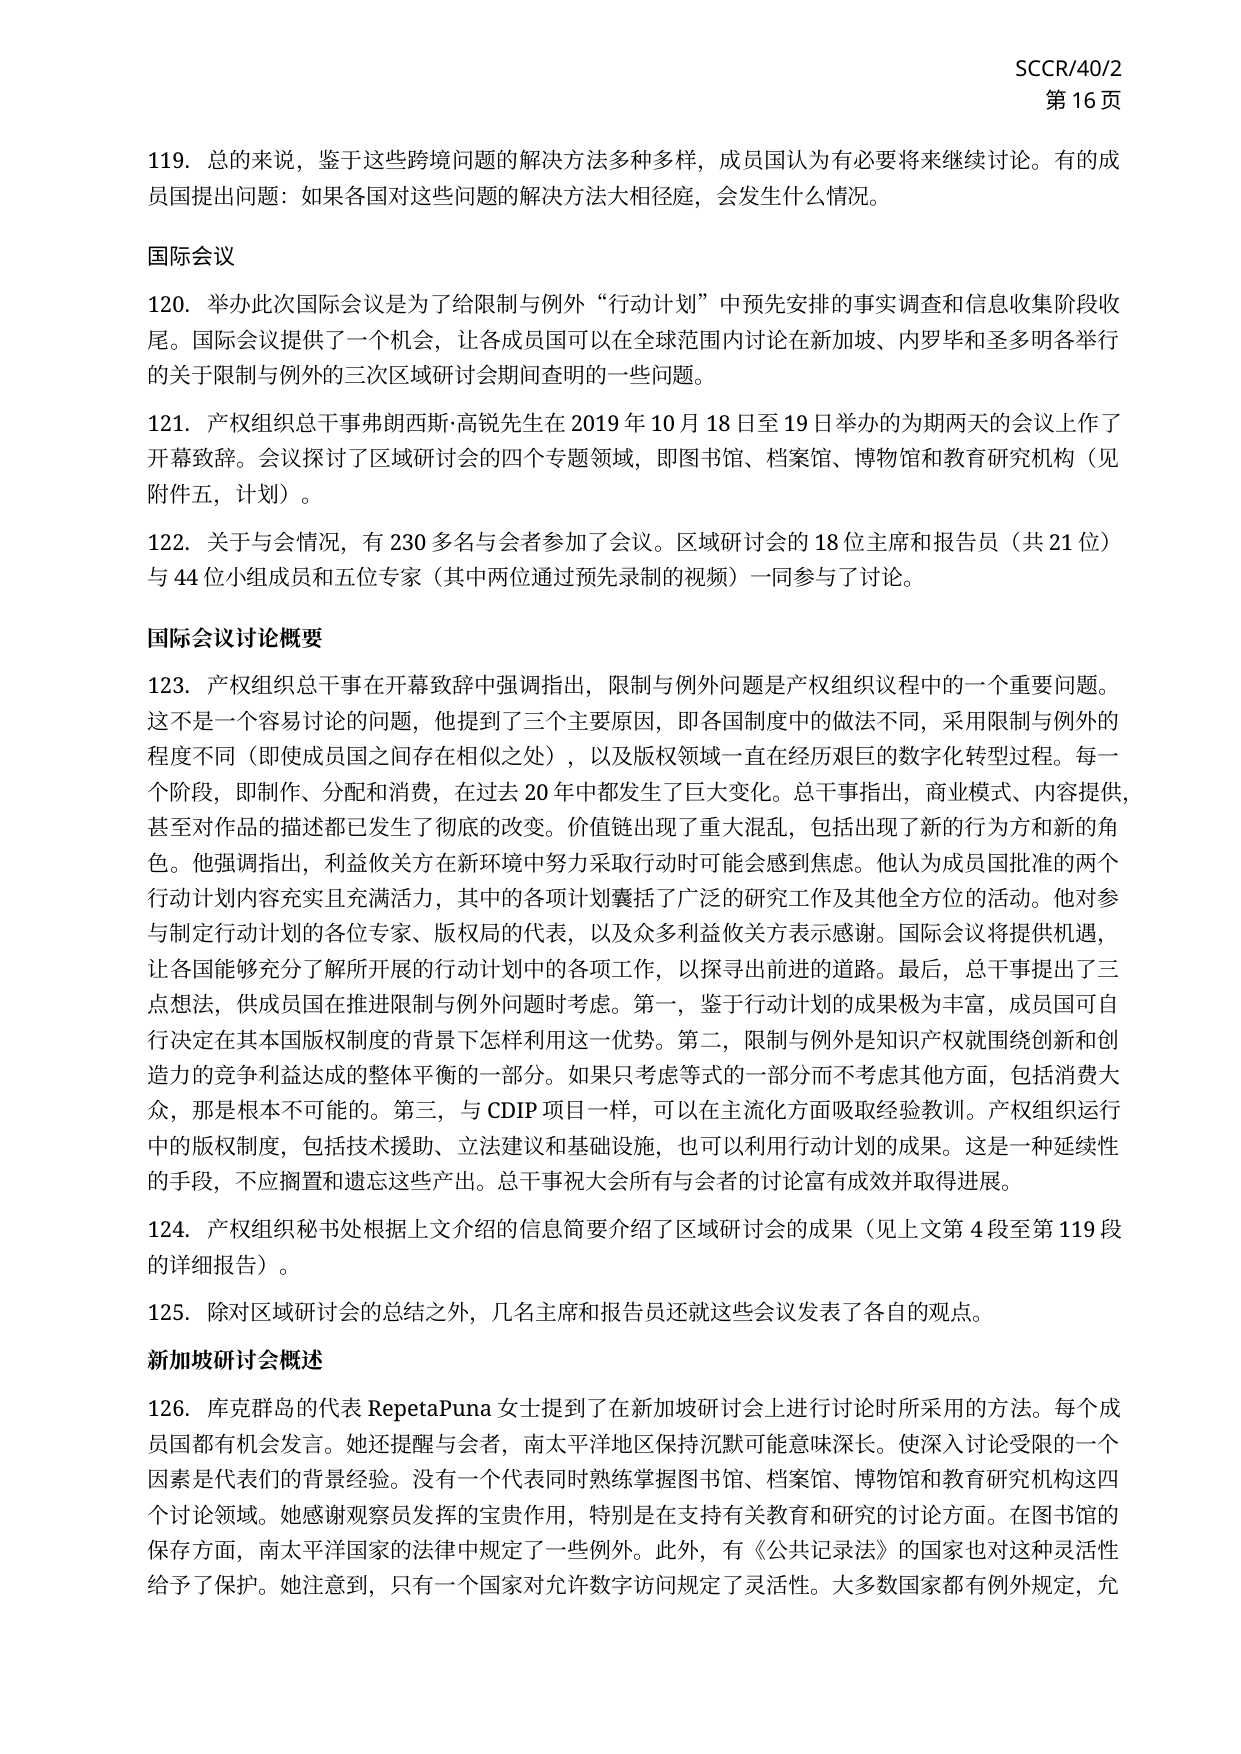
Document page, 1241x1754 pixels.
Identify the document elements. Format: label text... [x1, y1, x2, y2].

list 产权组织总干事弗朗西斯·高锐先生在2019年10月18日至19日举办的为期两天的会议上作了开幕致辞。会议探讨了区域研讨会的四个专题领域，即图书馆、档案馆、博物馆和教育研究机构（见附件五，计划）。 [148, 402, 1122, 508]
text 新加坡研讨会概述 [148, 1340, 1122, 1375]
list 举办此次国际会议是为了给限制与例外“行动计划”中预先安排的事实调查和信息收集阶段收尾。国际会议提供了一个机会，让各成员国可以在全球范围内讨论在新加坡、内罗毕和圣多明各举行的关于限制与例外的三次区域研讨会期间查明的一些问题。 [148, 283, 1122, 390]
text 国际会议讨论概要 [148, 617, 1122, 652]
list 产权组织总干事在开幕致辞中强调指出，限制与例外问题是产权组织议程中的一个重要问题。这不是一个容易讨论的问题，他提到了三个主要原因，即各国制度中的做法不同，采用限制与例外的程度不同（即使成员国之间存在相似之处），以及版权领域一直在经历艰巨的数字化转型过程。每一个阶段，即制作、分配和消费，在过去20年中都发生了巨大变化。总干事指出，商业模式、内容提供，甚至对作品的描述都已发生了彻底的改变。价值链出现了重大混乱，包括出现了新的行为方和新的角色。他强调指出，利益攸关方在新环境中努力采取行动时可能会感到焦虑。他认为成员国批准的两个行动计划内容充实且充满活力，其中的各项计划囊括了广泛的研究工作及其他全方位的活动。他对参与制定行动计划的各位专家、版权局的代表，以及众多利益攸关方表示感谢。国际会议将提供机遇，让各国能够充分了解所开展的行动计划中的各项工作，以探寻出前进的道路。最后，总干事提出了三点想法，供成员国在推进限制与例外问题时考虑。第一，鉴于行动计划的成果极为丰富，成员国可自行决定在其本国版权制度的背景下怎样利用这一优势。第二，限制与例外是知识产权就围绕创新和创造力的竞争利益达成的整体平衡的一部分。如果只考虑等式的一部分而不考虑其他方面，包括消费大众，那是根本不可能的。第三，与CDIP项目一样，可以在主流化方面吸取经验教训。产权组织运行中的版权制度，包括技术援助、立法建议和基础设施，也可以利用行动计划的成果。这是一种延续性的手段，不应搁置和遗忘这些产出。总干事祝大会所有与会者的讨论富有成效并取得进展。 [148, 665, 1122, 1196]
list 总的来说，鉴于这些跨境问题的解决方法多种多样，成员国认为有必要将来继续讨论。有的成员国提出问题：如果各国对这些问题的解决方法大相径庭，会发生什么情况。 [148, 140, 1122, 211]
text 国际会议 [148, 236, 1122, 271]
list 除对区域研讨会的总结之外，几名主席和报告员还就这些会议发表了各自的观点。 [148, 1292, 1122, 1327]
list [148, 1388, 1122, 1600]
list 产权组织秘书处根据上文介绍的信息简要介绍了区域研讨会的成果（见上文第4段至第119段的详细报告）。 [148, 1208, 1122, 1279]
list 关于与会情况，有230多名与会者参加了会议。区域研讨会的18位主席和报告员（共21位）与44位小组成员和五位专家（其中两位通过预先录制的视频）一同参与了讨论。 [148, 521, 1122, 592]
